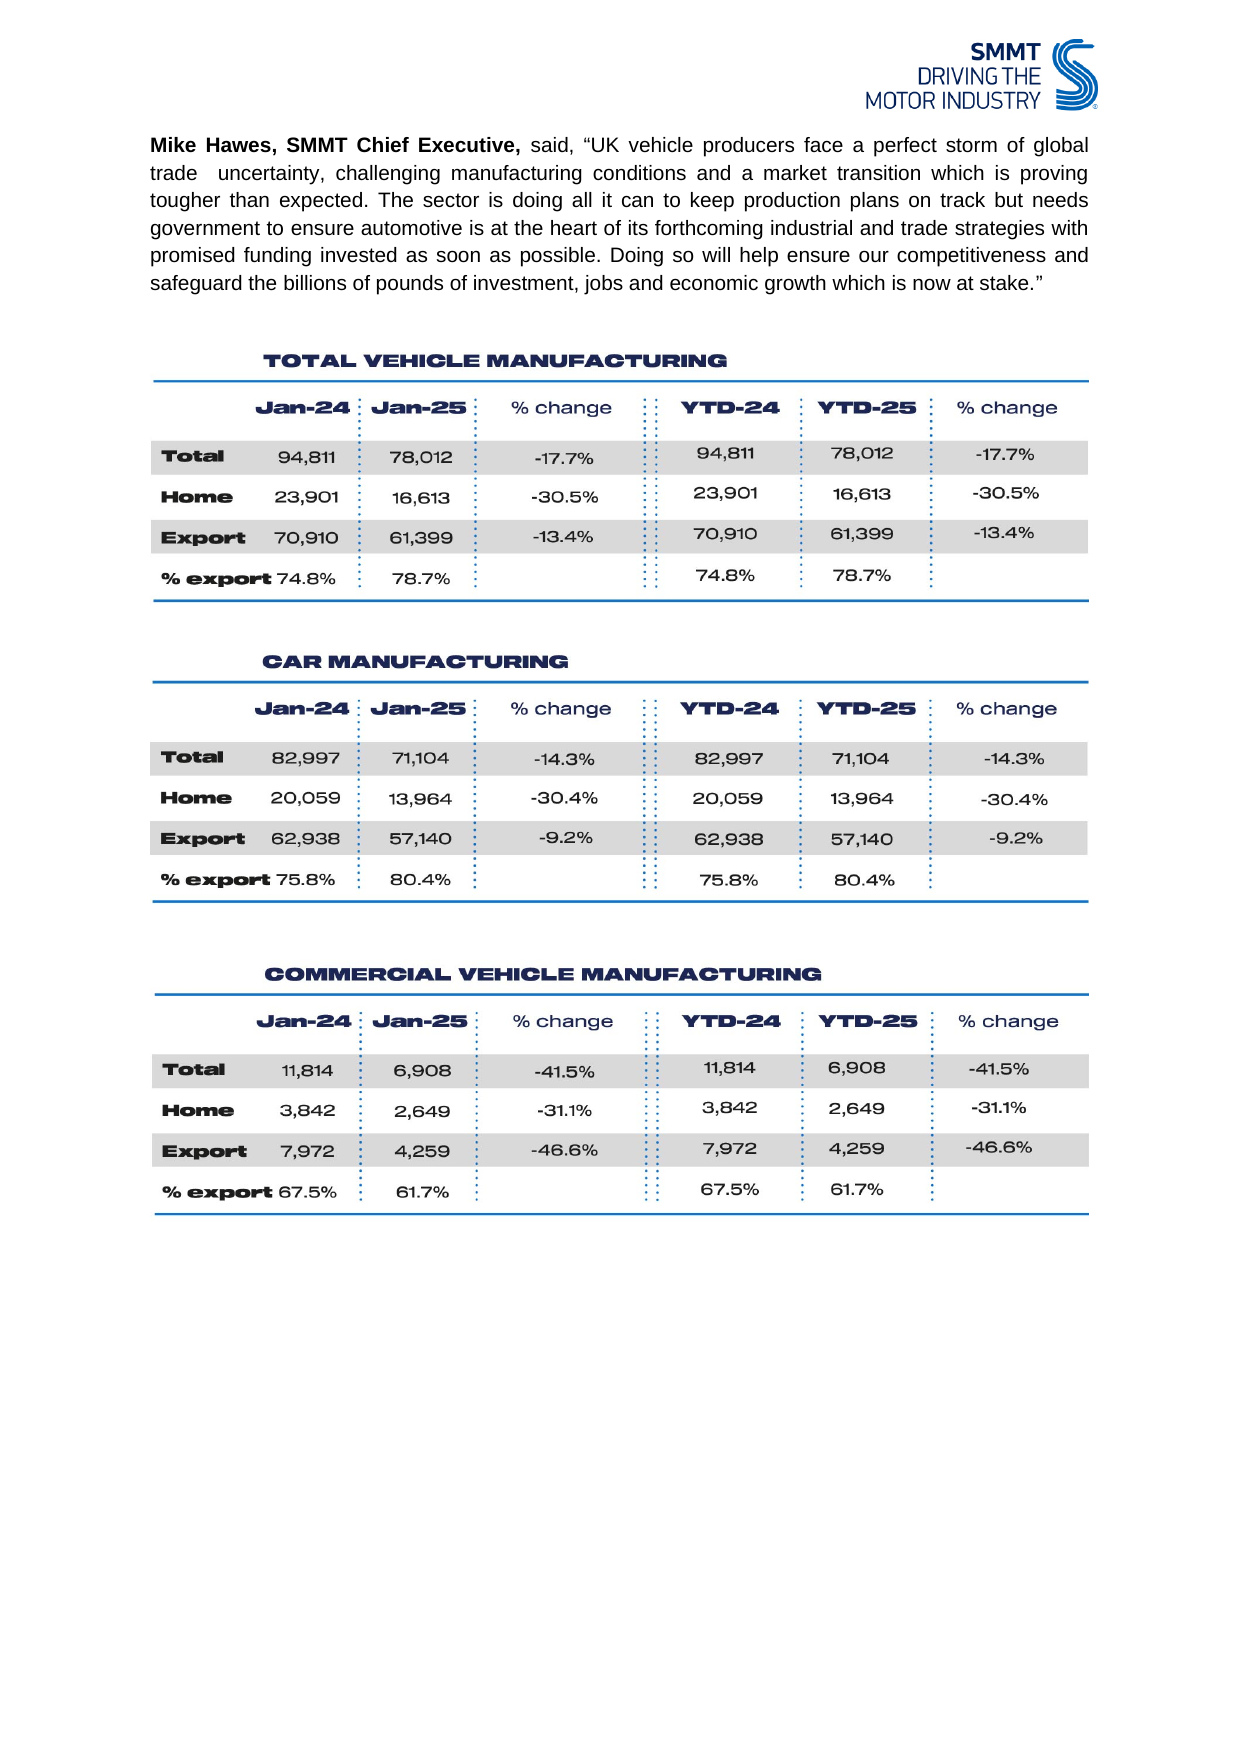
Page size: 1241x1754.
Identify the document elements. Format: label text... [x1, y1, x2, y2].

picture [150, 352, 1089, 1292]
text Mike Hawes, SMMT Chief Executive, said, “UK vehicle producers face a perfect storm of global trade uncertainty, challenging manufacturing conditions and a market transition which is proving tougher than expected. The sector is doing all it can to keep production plans on track but needs government to ensure automotive is at the heart of its forthcoming industrial and trade strategies with promised funding invested as soon as possible. Doing so will help ensure our competitiveness and safeguard the billions of pounds of investment, jobs and economic growth which is now at stake.” [150, 133, 1090, 243]
picture [848, 22, 1118, 127]
